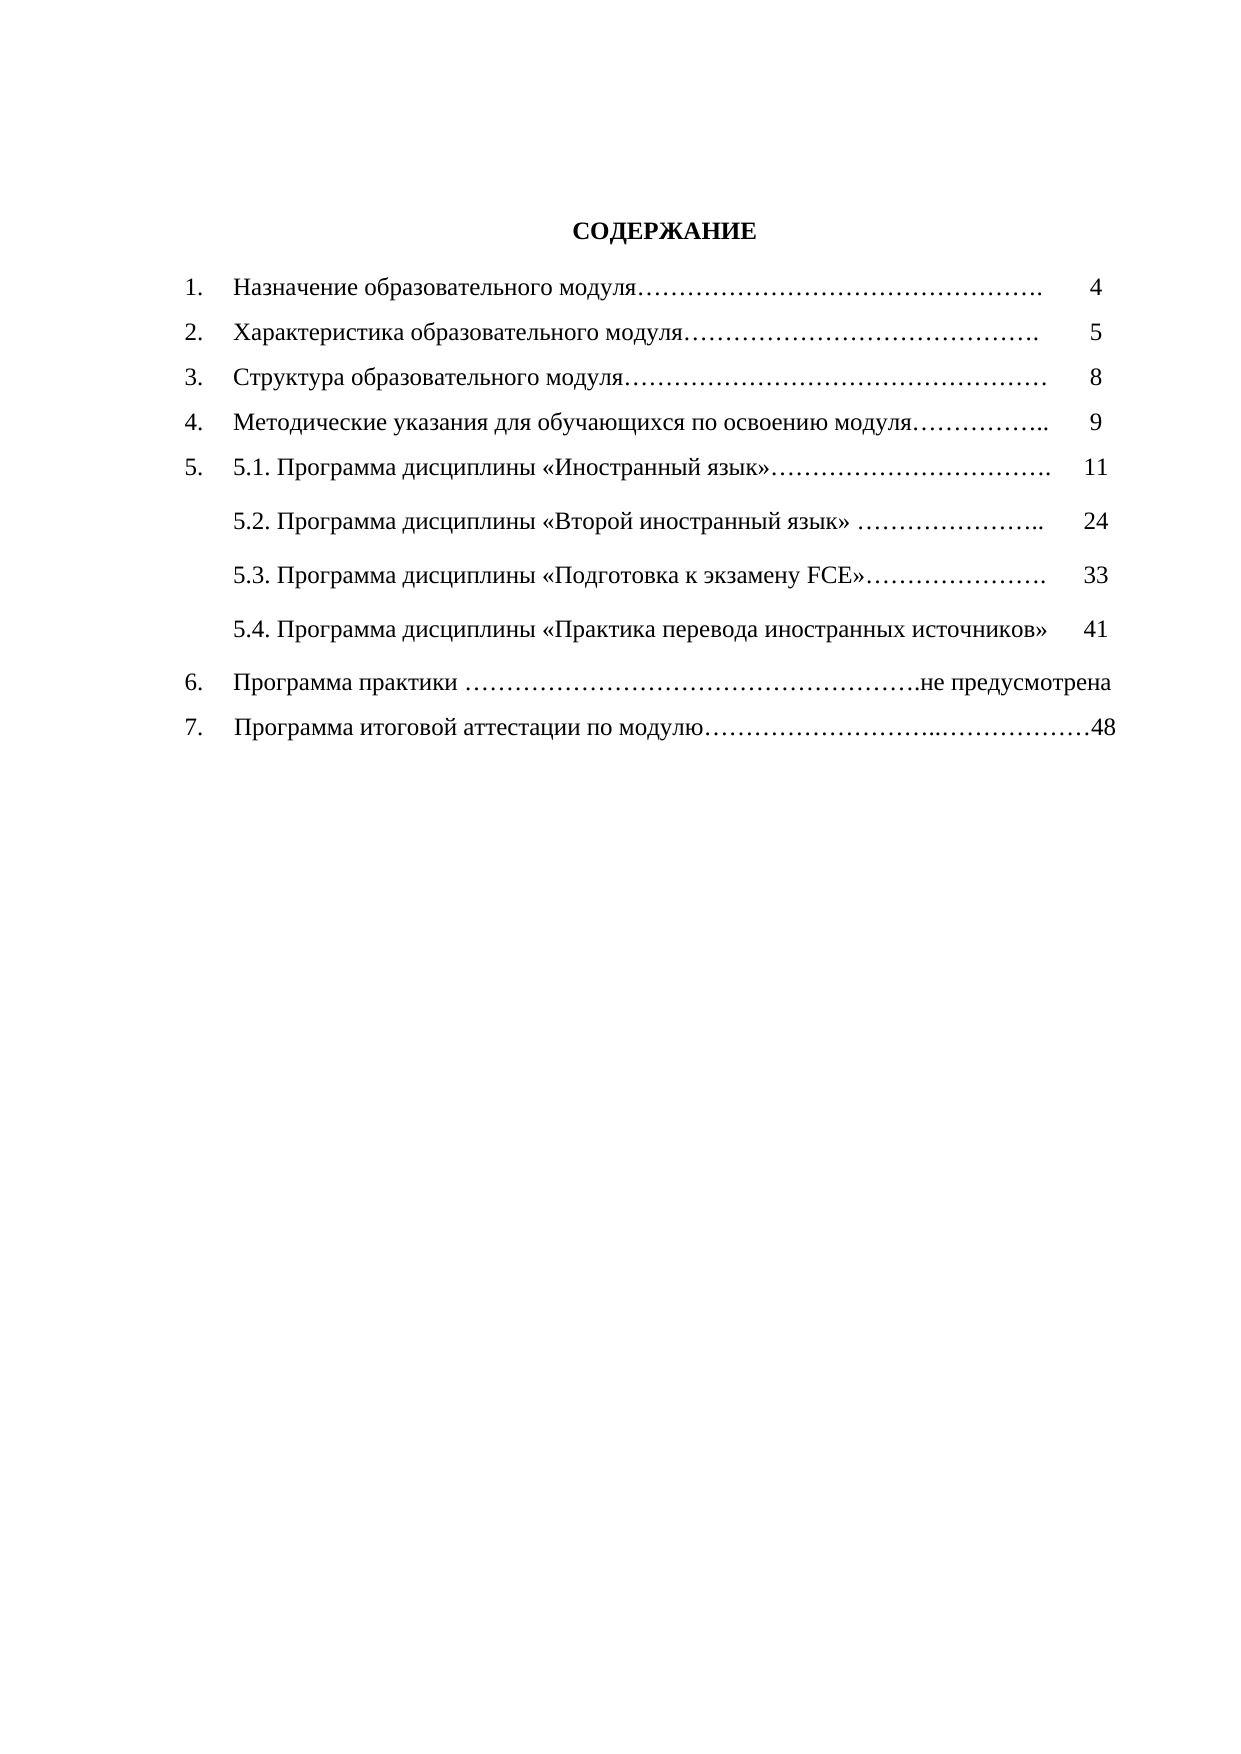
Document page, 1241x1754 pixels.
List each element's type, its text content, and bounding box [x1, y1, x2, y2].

table_cell 8 [1063, 362, 1129, 407]
table_cell Методические указания для обучающихся по освоению модуля…………….. [222, 407, 1063, 452]
table_cell Характеристика образовательного модуля……………………………………. [222, 317, 1063, 362]
table_cell 4. [166, 407, 222, 452]
table_cell 5. [166, 453, 222, 667]
table_cell 7. [166, 713, 222, 758]
table_cell Программа итоговой аттестации по модулю………………………..………………48 [222, 713, 1129, 758]
table_cell 3. [166, 362, 222, 407]
text СОДЕРЖАНИЕ [177, 216, 1152, 245]
table_header Назначение образовательного модуля…………………………………………. [222, 272, 1063, 317]
table_cell 6. [166, 668, 222, 712]
table_header 1. [166, 272, 222, 317]
table_header 4 [1063, 272, 1129, 317]
table_cell 5.1. Программа дисциплины «Иностранный язык»……………………………. 5.2. Программа дисциплины «Второй иностранный язык» ………………….. 5.3. Программа дисциплины «Подготовка к экзамену FCE»…………………. 5.4. Программа дисциплины «Практика перевода иностранных источников» [222, 453, 1063, 667]
table_cell 2. [166, 317, 222, 362]
table_cell Программа практики ……………………………………………….не предусмотрена [222, 668, 1129, 712]
table_cell 5 [1063, 317, 1129, 362]
table_cell Структура образовательного модуля…………………………………………… [222, 362, 1063, 407]
table_cell 11 24 33 41 [1063, 453, 1129, 667]
table_cell 9 [1063, 407, 1129, 452]
